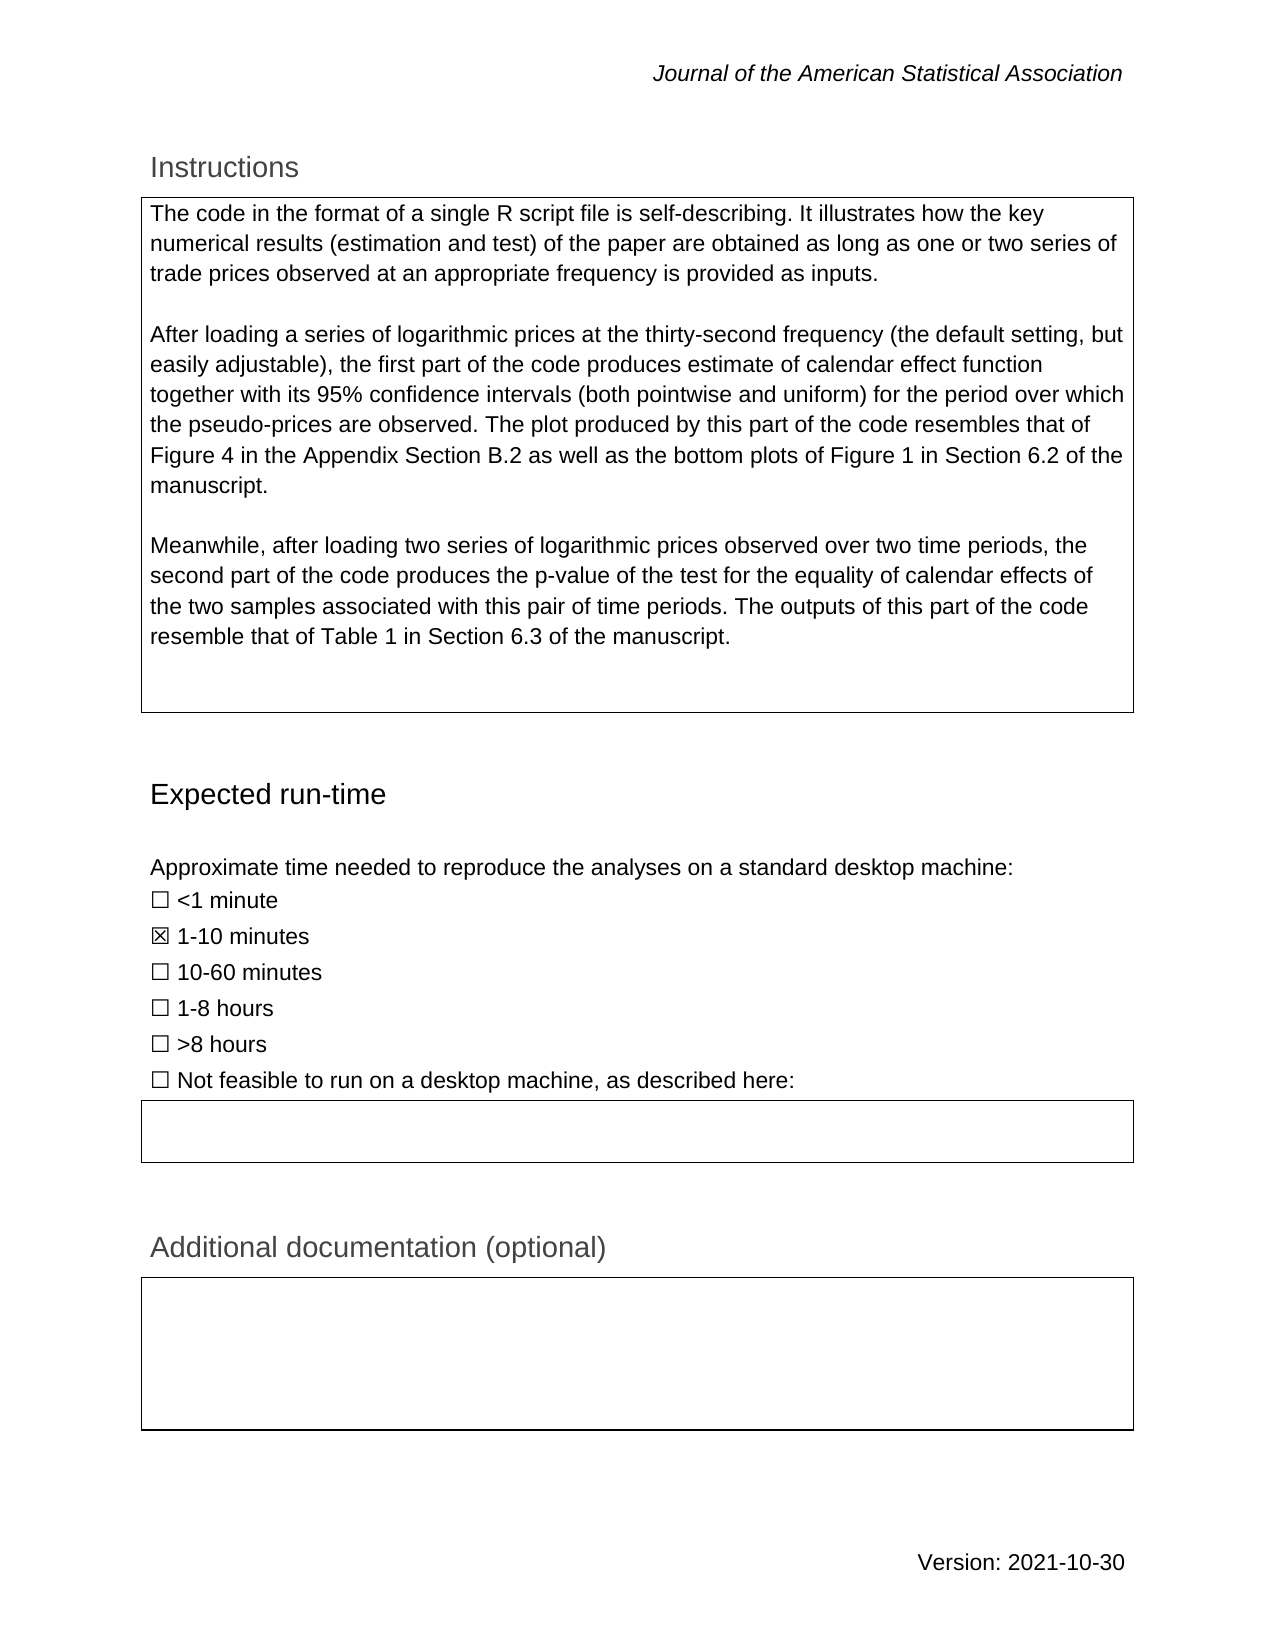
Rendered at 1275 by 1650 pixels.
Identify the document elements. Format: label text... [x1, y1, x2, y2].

text >8 hours [150, 1028, 1125, 1059]
text 1-8 hours [150, 992, 1125, 1023]
text Not feasible to run on a desktop machine, as described here: [150, 1064, 1125, 1095]
text <1 minute [150, 884, 1125, 916]
text Expected run-time [150, 777, 1125, 811]
subtitle Instructions [150, 150, 1125, 183]
text 1-10 minutes [150, 920, 1125, 952]
subtitle Additional documentation (optional) [150, 1230, 1125, 1264]
text Approximate time needed to reproduce the analyses on a standard desktop machine: [150, 854, 1125, 881]
text 10-60 minutes [150, 956, 1125, 987]
